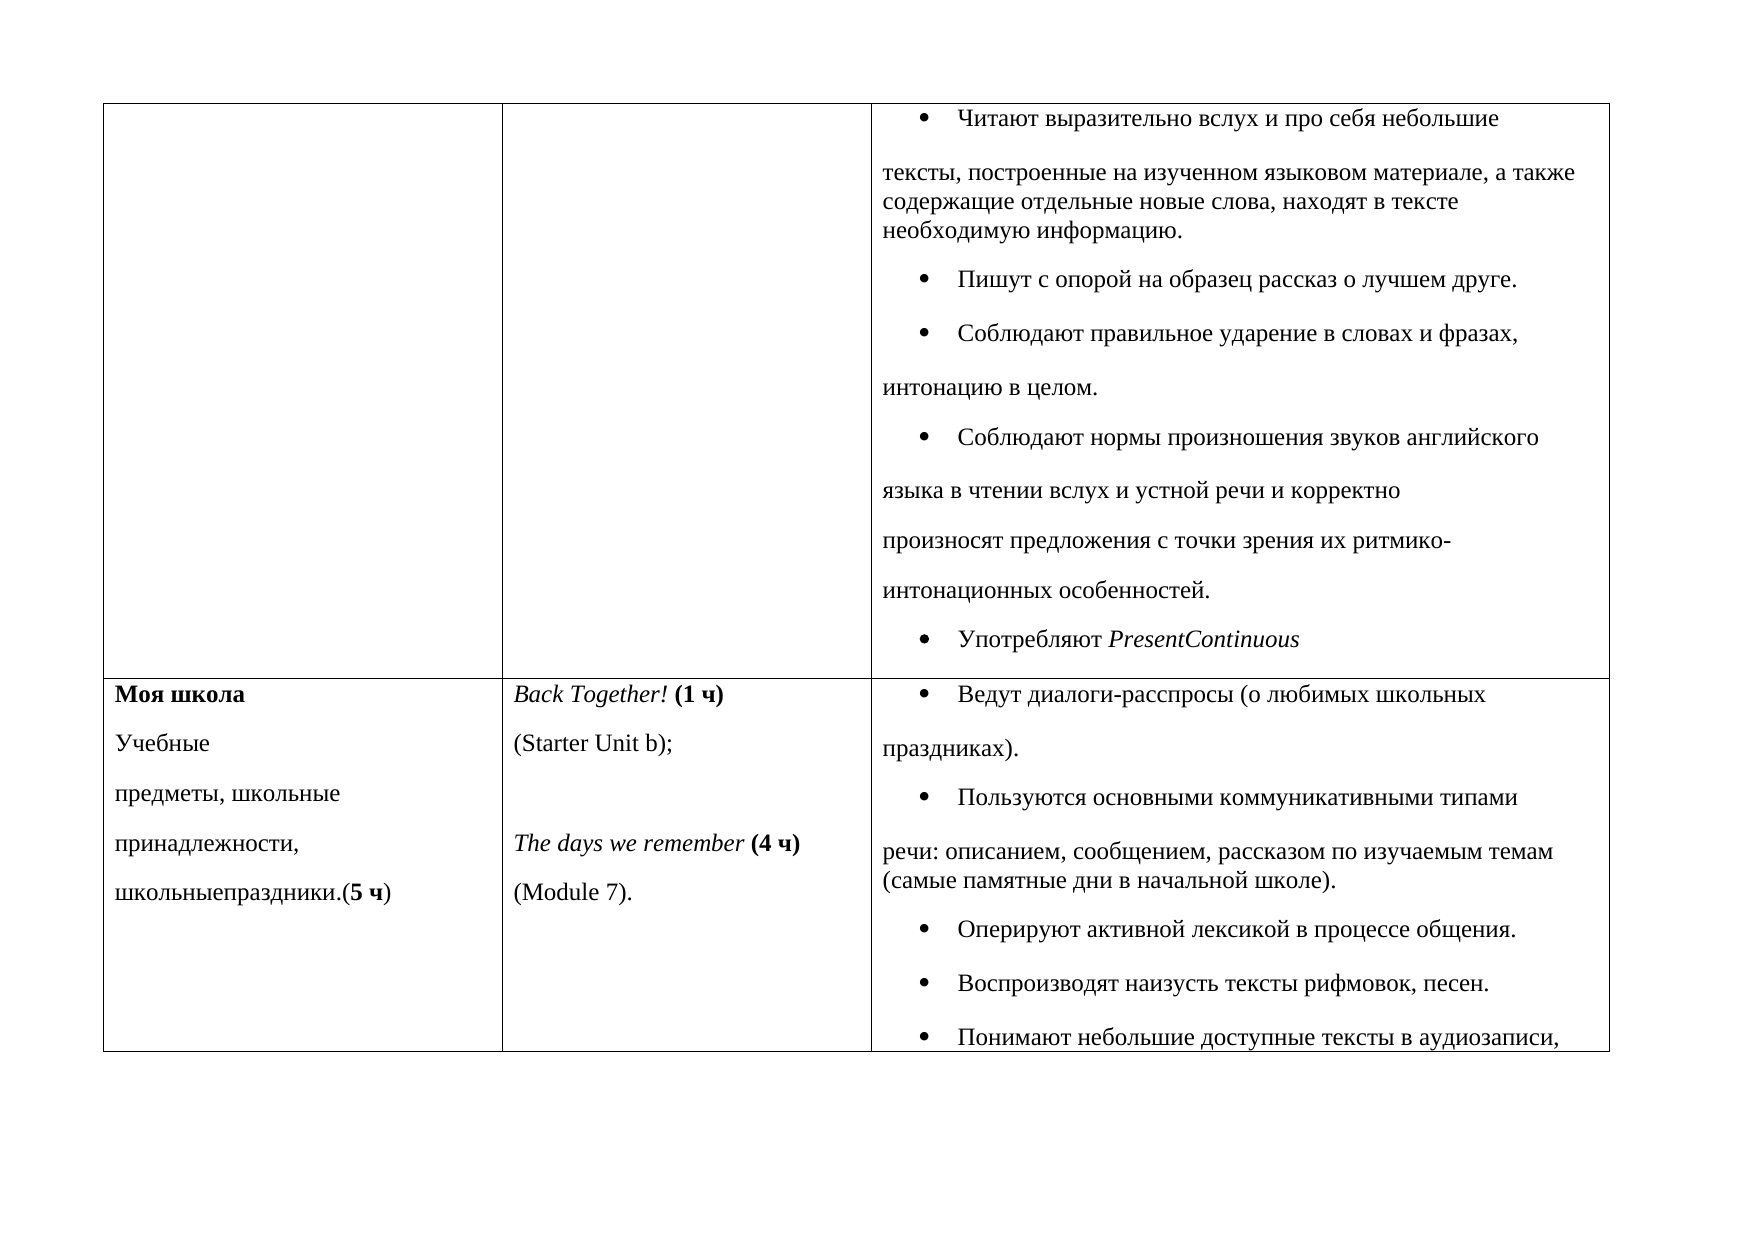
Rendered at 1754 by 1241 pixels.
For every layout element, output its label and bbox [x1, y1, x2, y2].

table_cell [503, 104, 871, 678]
table_cell [104, 679, 502, 1051]
table_cell [872, 104, 1609, 678]
table_cell [872, 679, 1609, 1051]
table_cell [104, 104, 502, 678]
table_cell [503, 679, 871, 1051]
